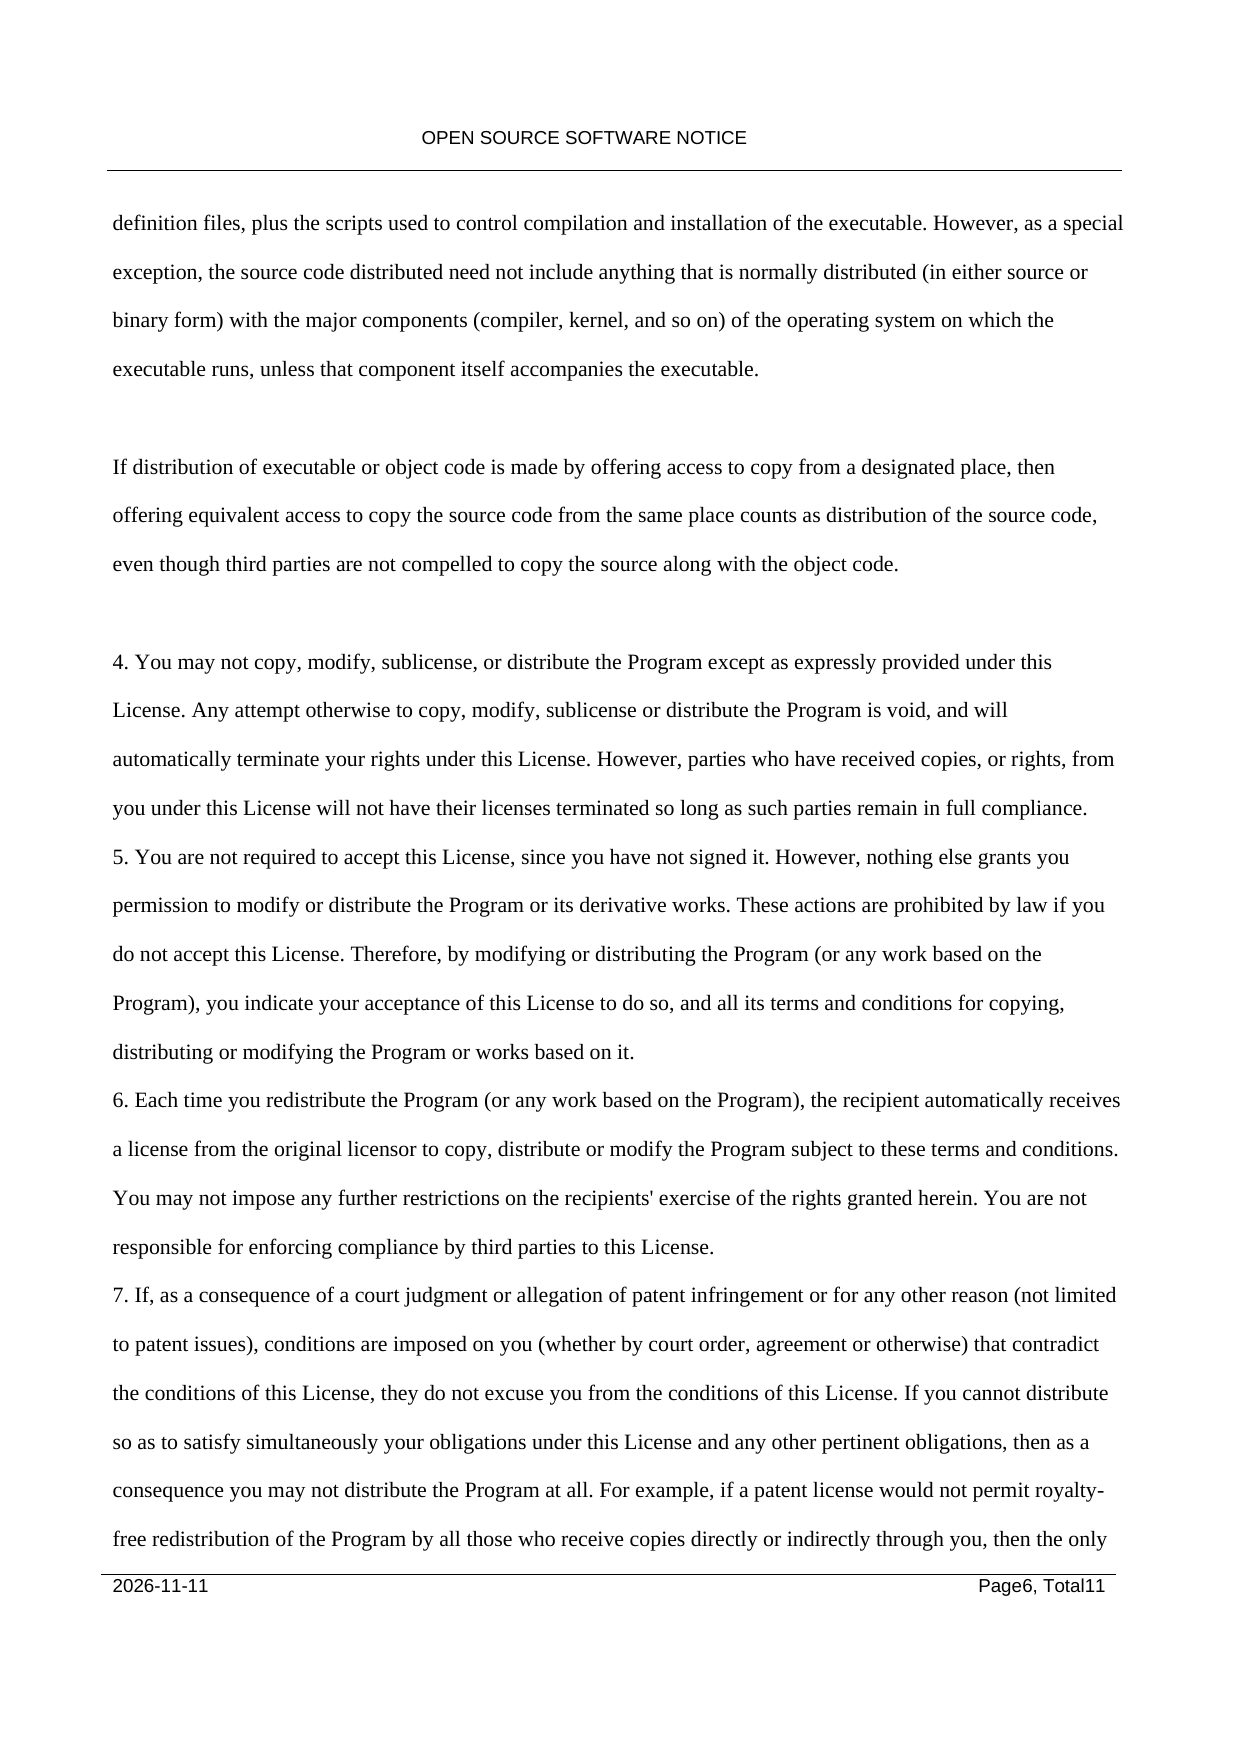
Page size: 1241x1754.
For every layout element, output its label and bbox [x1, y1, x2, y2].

text [112, 206, 1128, 1555]
